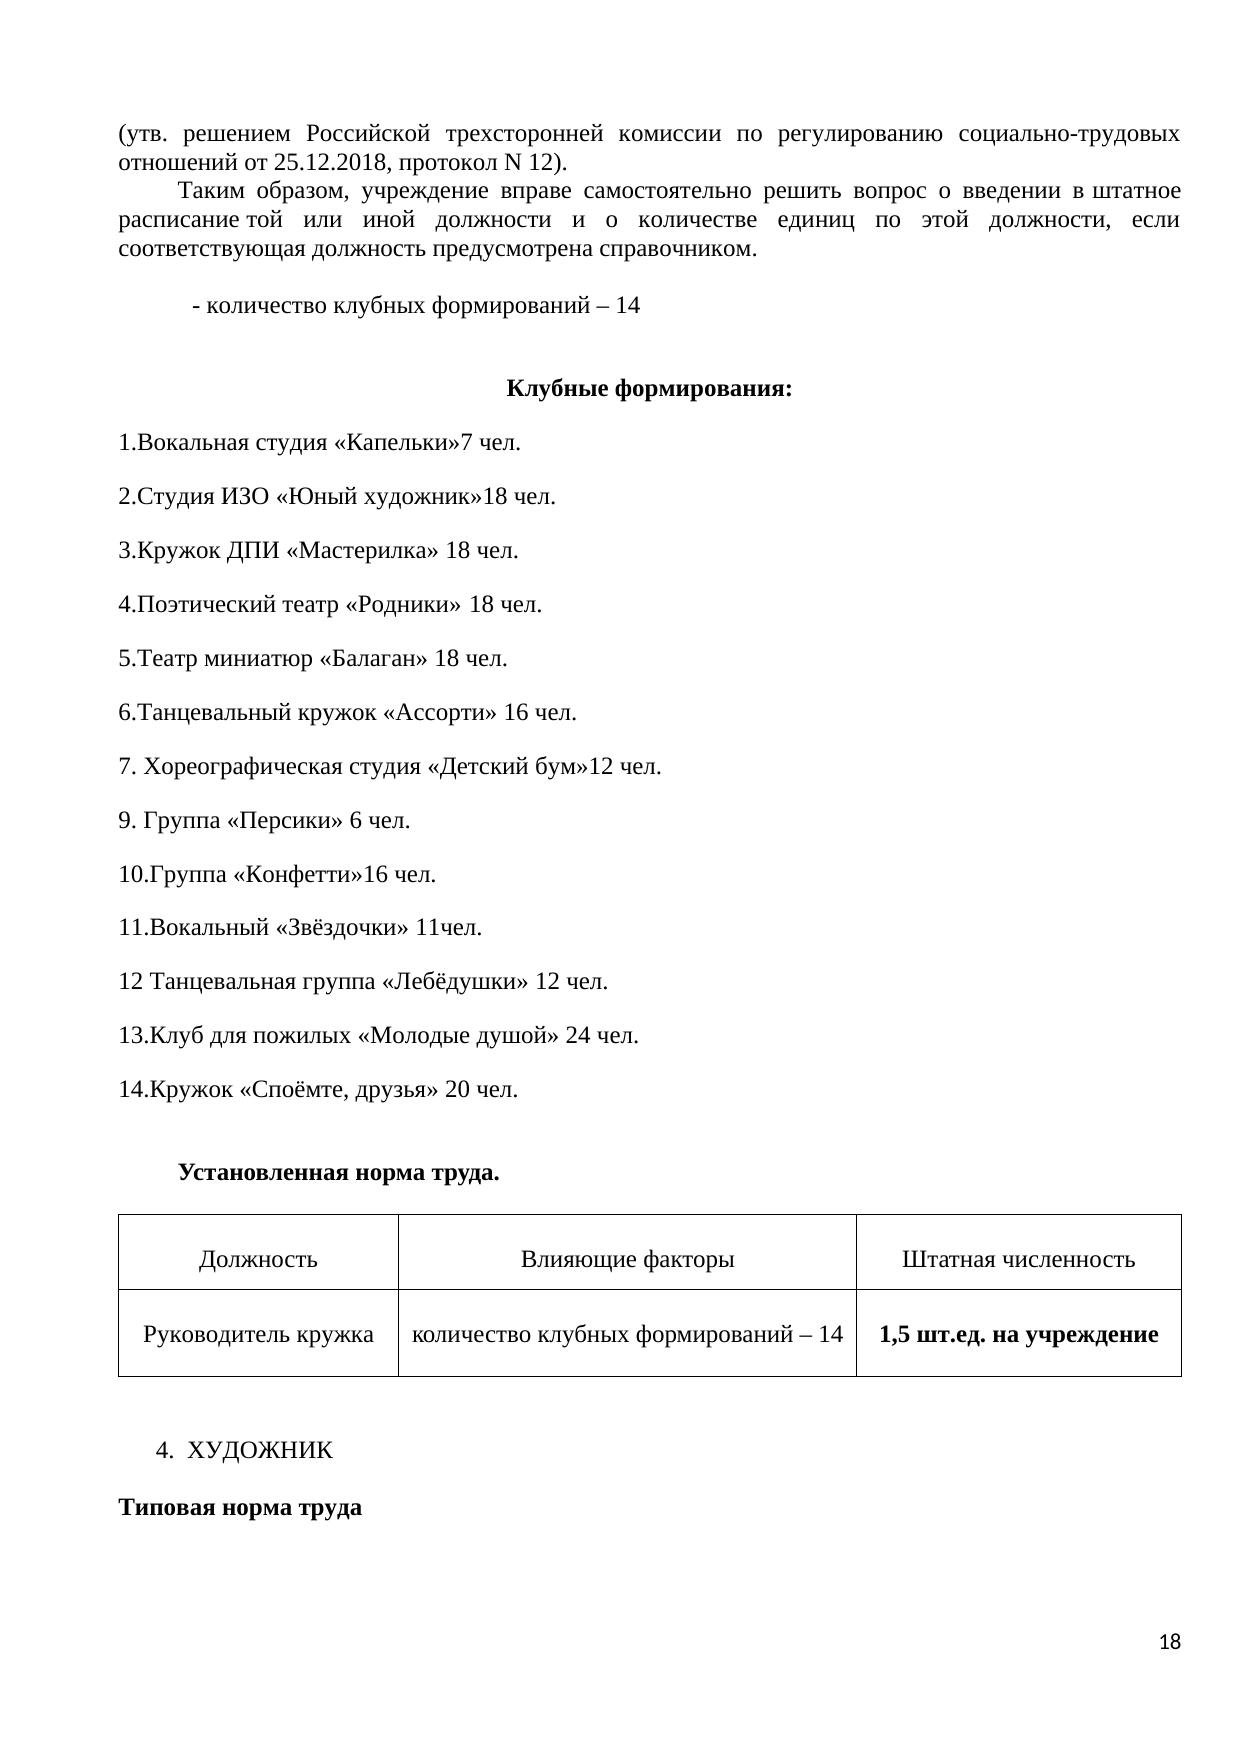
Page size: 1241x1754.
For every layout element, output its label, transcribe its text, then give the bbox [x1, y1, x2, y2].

text Типовая норма труда [118, 1492, 1181, 1521]
text 3.Кружок ДПИ «Мастерилка» 18 чел. [118, 535, 1181, 563]
text 2.Студия ИЗО «Юный художник»18 чел. [118, 481, 1181, 510]
table_header Влияющие факторы [399, 1215, 856, 1289]
table_header Штатная численность [857, 1215, 1181, 1289]
table_header Должность [119, 1215, 398, 1289]
text 13.Клуб для пожилых «Молодые душой» 24 чел. [118, 1020, 1181, 1049]
text - количество клубных формирований – 14 [118, 291, 1181, 319]
text 14.Кружок «Споёмте, друзья» 20 чел. [118, 1074, 1181, 1103]
text 6.Танцевальный кружок «Ассорти» 16 чел. [118, 697, 1181, 726]
text Установленная норма труда. [118, 1157, 1181, 1185]
table_cell Руководитель кружка [119, 1290, 398, 1376]
text 4.Поэтический театр «Родники» 18 чел. [118, 589, 1181, 617]
text 11.Вокальный «Звёздочки» 11чел. [118, 912, 1181, 941]
text Таким образом, учреждение вправе самостоятельно решить вопрос о введении в штатное расписание той или иной должности и о количестве единиц по этой должности, если соответствующая должность предусмотрена справочником. [118, 176, 1181, 262]
text Клубные формирования: [118, 373, 1181, 402]
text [118, 118, 1181, 176]
text 7. Хореографическая студия «Детский бум»12 чел. [118, 751, 1181, 780]
table_cell количество клубных формирований – 14 [399, 1290, 856, 1376]
text 9. Группа «Персики» 6 чел. [118, 805, 1181, 833]
text 5.Театр миниатюр «Балаган» 18 чел. [118, 643, 1181, 672]
text 12 Танцевальная группа «Лебёдушки» 12 чел. [118, 966, 1181, 995]
list 4. ХУДОЖНИК [156, 1435, 1181, 1463]
text 1.Вокальная студия «Капельки»7 чел. [118, 427, 1181, 456]
text 10.Группа «Конфетти»16 чел. [118, 859, 1181, 887]
table_cell 1,5 шт.ед. на учреждение [857, 1290, 1181, 1376]
